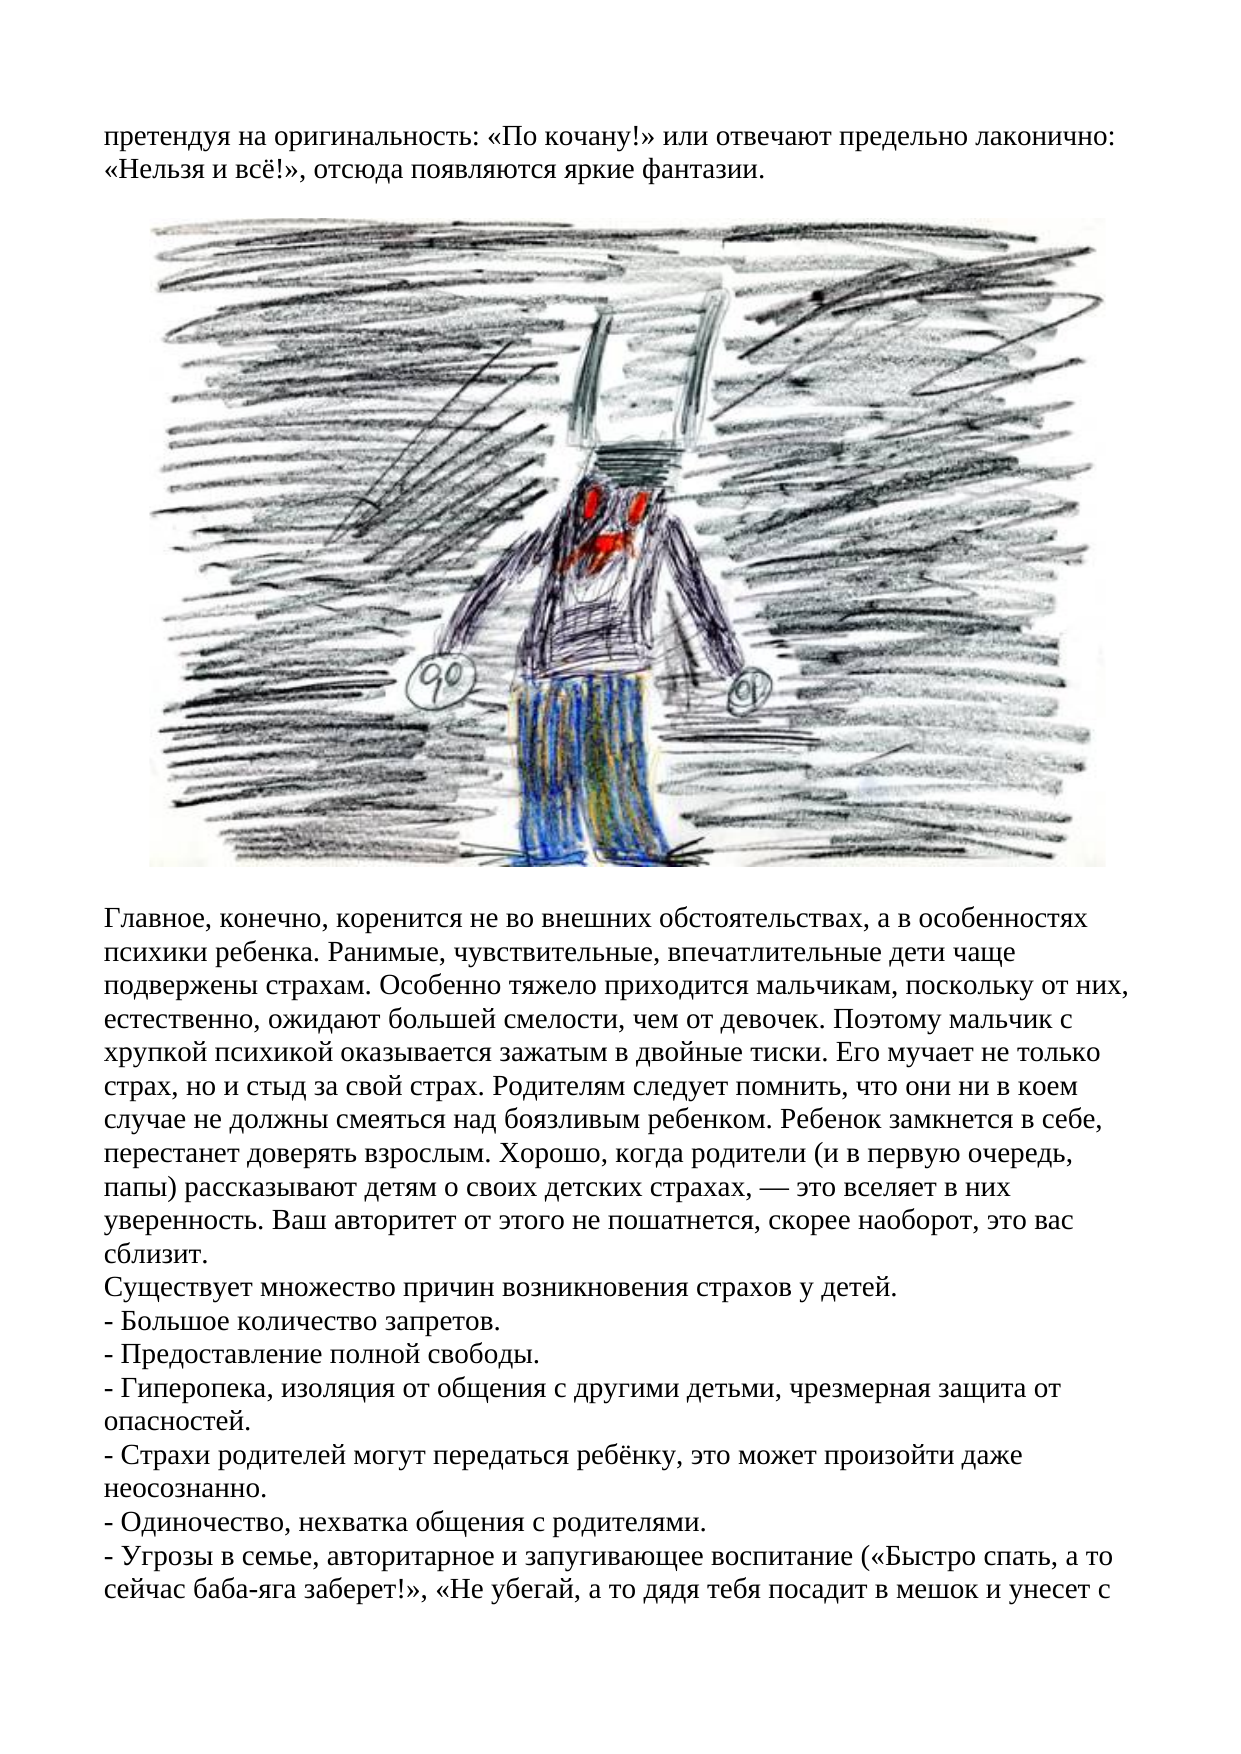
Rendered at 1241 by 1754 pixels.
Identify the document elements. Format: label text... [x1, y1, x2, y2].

text - Большое количество запретов. [103, 1303, 1152, 1336]
text Существует множество причин возникновения страхов у детей. [103, 1269, 1152, 1303]
text Главное, конечно, коренится не во внешних обстоятельствах, а в особенностях психики ребенка. Ранимые, чувствительные, впечатлительные дети чаще подвержены страхам. Особенно тяжело приходится мальчикам, поскольку от них, естественно, ожидают большей смелости, чем от девочек. Поэтому мальчик с хрупкой психикой оказывается зажатым в двойные тиски. Его мучает не только страх, но и стыд за свой страх. Родителям следует помнить, что они ни в коем случае не должны смеяться над боязливым ребенком. Ребенок замкнется в себе, перестанет доверять взрослым. Хорошо, когда родители (и в первую очередь, папы) рассказывают детям о своих детских страхах, — это вселяет в них уверенность. Ваш авторитет от этого не пошатнется, скорее наоборот, это вас сблизит. [103, 867, 1152, 1269]
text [103, 118, 1152, 185]
text - Страхи родителей могут передаться ребёнку, это может произойти даже неосознанно. [103, 1437, 1152, 1504]
text - Одиночество, нехватка общения с родителями. [103, 1504, 1152, 1538]
text - Предоставление полной свободы. [103, 1336, 1152, 1370]
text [103, 1538, 1152, 1605]
picture [149, 218, 1106, 867]
text - Гиперопека, изоляция от общения с другими детьми, чрезмерная защита от опасностей. [103, 1370, 1152, 1437]
